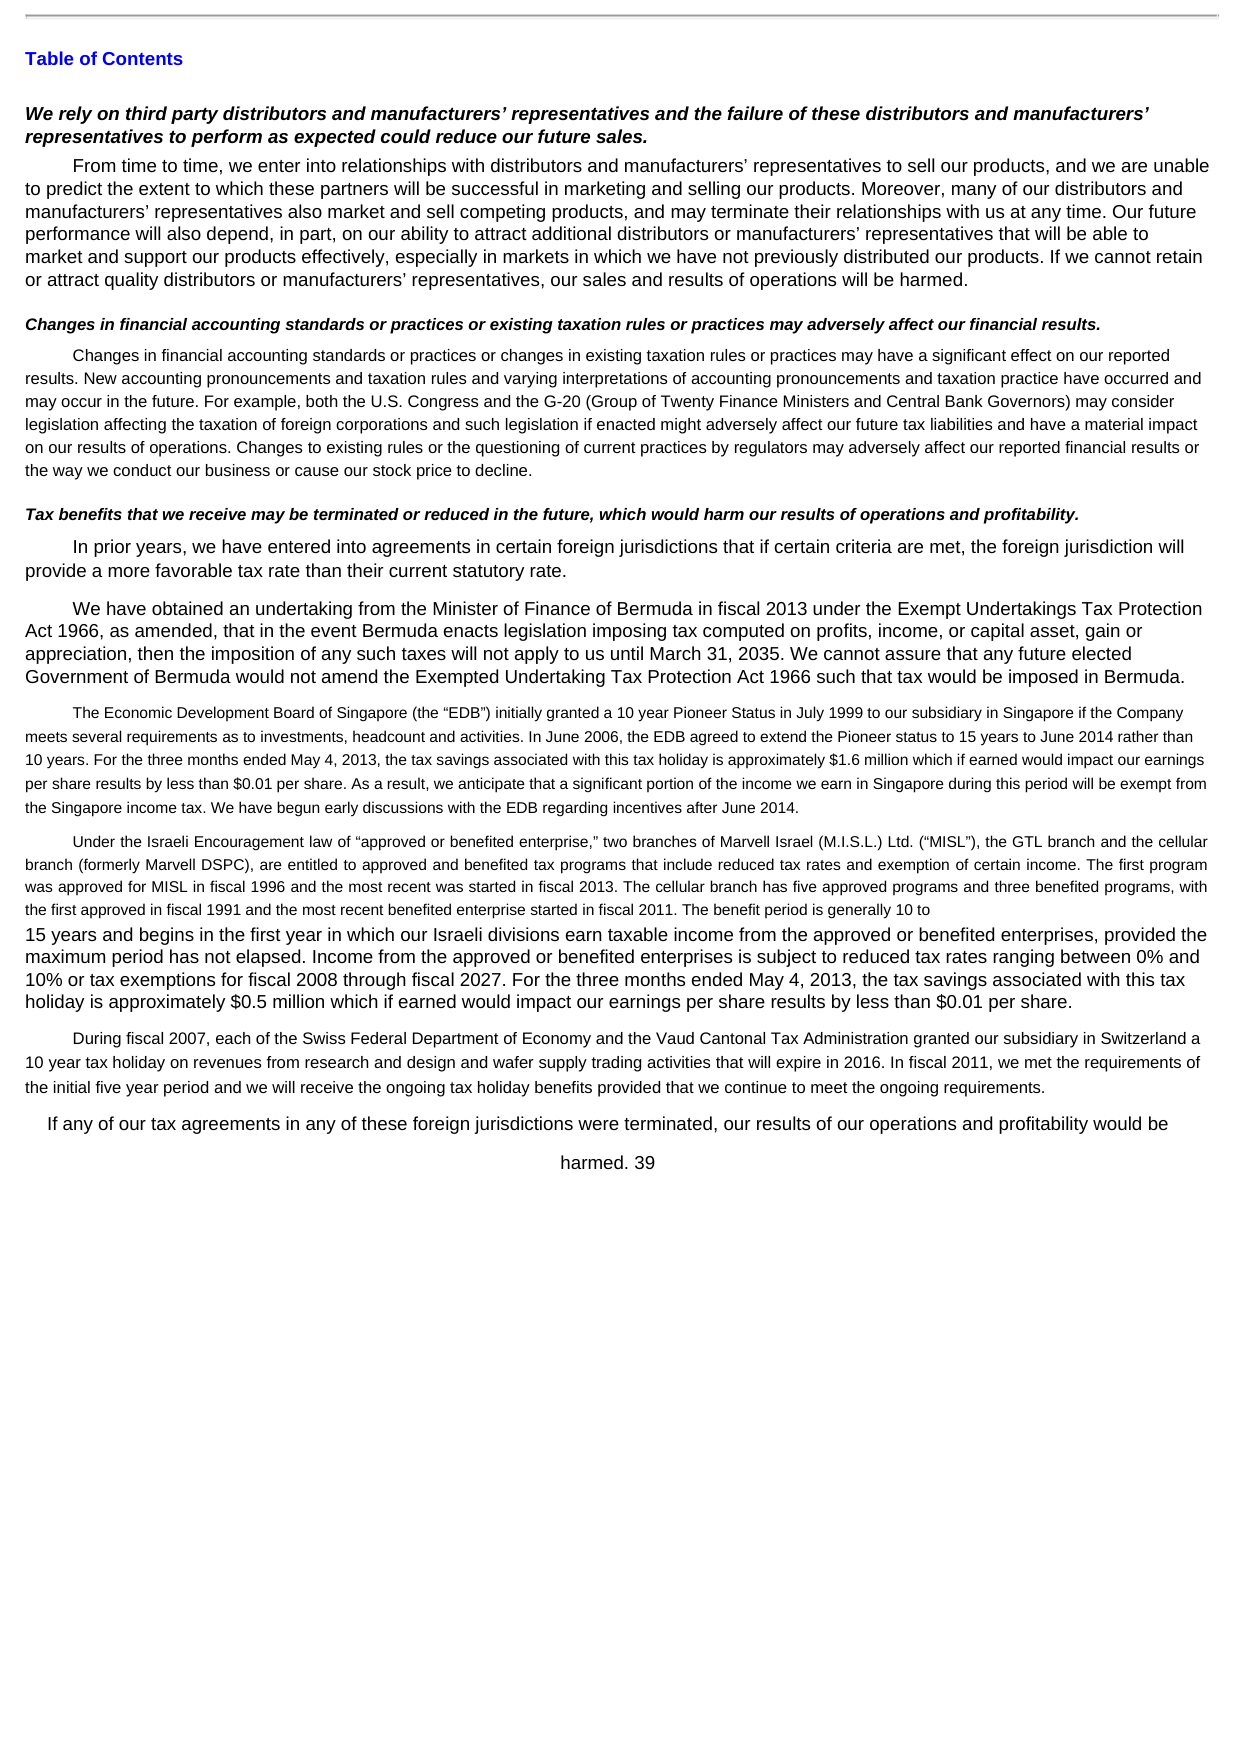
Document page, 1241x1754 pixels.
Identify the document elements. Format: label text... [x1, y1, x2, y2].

text The Economic Development Board of Singapore (the “EDB”) initially granted a 10 year Pioneer Status in July 1999 to our subsidiary in Singapore if the Company meets several requirements as to investments, headcount and activities. In June 2006, the EDB agreed to extend the Pioneer status to 15 years to June 2014 rather than 10 years. For the three months ended May 4, 2013, the tax savings associated with this tax holiday is approximately $1.6 million which if earned would impact our earnings per share results by less than $0.01 per share. As a result, we anticipate that a significant portion of the income we earn in Singapore during this period will be exempt from the Singapore income tax. We have begun early discussions with the EDB regarding incentives after June 2014. [25, 703, 1211, 817]
text Table of Contents [25, 48, 1211, 69]
text 15 years and begins in the first year in which our Israeli divisions earn taxable income from the approved or benefited enterprises, provided the maximum period has not elapsed. Income from the approved or benefited enterprises is subject to reduced tax rates ranging between 0% and 10% or tax exemptions for fiscal 2008 through fiscal 2027. For the three months ended May 4, 2013, the tax savings associated with this tax holiday is approximately $0.5 million which if earned would impact our earnings per share results by less than $0.01 per share. [25, 923, 1209, 1013]
text In prior years, we have entered into agreements in certain foreign jurisdictions that if certain criteria are met, the foreign jurisdiction will provide a more favorable tax rate than their current statutory rate. [25, 536, 1190, 581]
text We rely on third party distributors and manufacturers’ representatives and the failure of these distributors and manufacturers’ representatives to perform as expected could reduce our future sales. [25, 102, 1203, 148]
text During fiscal 2007, each of the Swiss Federal Department of Economy and the Vaud Cantonal Tax Administration granted our subsidiary in Switzerland a 10 year tax holiday on revenues from research and design and wafer supply trading activities that will expire in 2016. In fiscal 2011, we met the requirements of the initial five year period and we will receive the ongoing tax holiday benefits provided that we continue to meet the ongoing requirements. [25, 1029, 1203, 1097]
text Changes in financial accounting standards or practices or existing taxation rules or practices may adversely affect our financial results. [25, 314, 1211, 333]
text Tax benefits that we receive may be terminated or reduced in the future, which would harm our results of operations and profitability. [25, 505, 1211, 524]
text If any of our tax agreements in any of these foreign jurisdictions were terminated, our results of our operations and profitability would be harmed. 39 [25, 1113, 1190, 1174]
text We have obtained an undertaking from the Minister of Finance of Bermuda in fiscal 2013 under the Exempt Undertakings Tax Protection Act 1966, as amended, that in the event Bermuda enacts legislation imposing tax computed on profits, income, or capital asset, gain or appreciation, then the imposition of any such taxes will not apply to us until March 31, 2035. We cannot assure that any future elected Government of Bermuda would not amend the Exempted Undertaking Tax Protection Act 1966 such that tax would be imposed in Bermuda. [25, 597, 1211, 687]
text Changes in financial accounting standards or practices or changes in existing taxation rules or practices may have a significant effect on our reported results. New accounting pronouncements and taxation rules and varying interpretations of accounting pronouncements and taxation practice have occurred and may occur in the future. For example, both the U.S. Congress and the G-20 (Group of Twenty Finance Ministers and Central Bank Governors) may consider legislation affecting the taxation of foreign corporations and such legislation if enacted might adversely affect our future tax liabilities and have a material impact on our results of operations. Changes to existing rules or the questioning of current practices by regulators may adversely affect our reported financial results or the way we conduct our business or cause our stock price to decline. [25, 345, 1207, 480]
text Under the Israeli Encouragement law of “approved or benefited enterprise,” two branches of Marvell Israel (M.I.S.L.) Ltd. (“MISL”), the GTL branch and the cellular branch (formerly Marvell DSPC), are entitled to approved and benefited tax programs that include reduced tax rates and exemption of certain income. The first program was approved for MISL in fiscal 1996 and the most recent was started in fiscal 2013. The cellular branch has five approved programs and three benefited programs, with the first approved in fiscal 1991 and the most recent benefited enterprise started in fiscal 2011. The benefit period is generally 10 to [25, 833, 1211, 918]
text From time to time, we enter into relationships with distributors and manufacturers’ representatives to sell our products, and we are unable to predict the extent to which these partners will be successful in marketing and selling our products. Moreover, many of our distributors and manufacturers’ representatives also market and sell competing products, and may terminate their relationships with us at any time. Our future performance will also depend, in part, on our ability to attract additional distributors or manufacturers’ representatives that will be able to market and support our products effectively, especially in markets in which we have not previously distributed our products. If we cannot retain or attract quality distributors or manufacturers’ representatives, our sales and results of operations will be harmed. [25, 155, 1211, 290]
picture [23, 14, 1220, 21]
